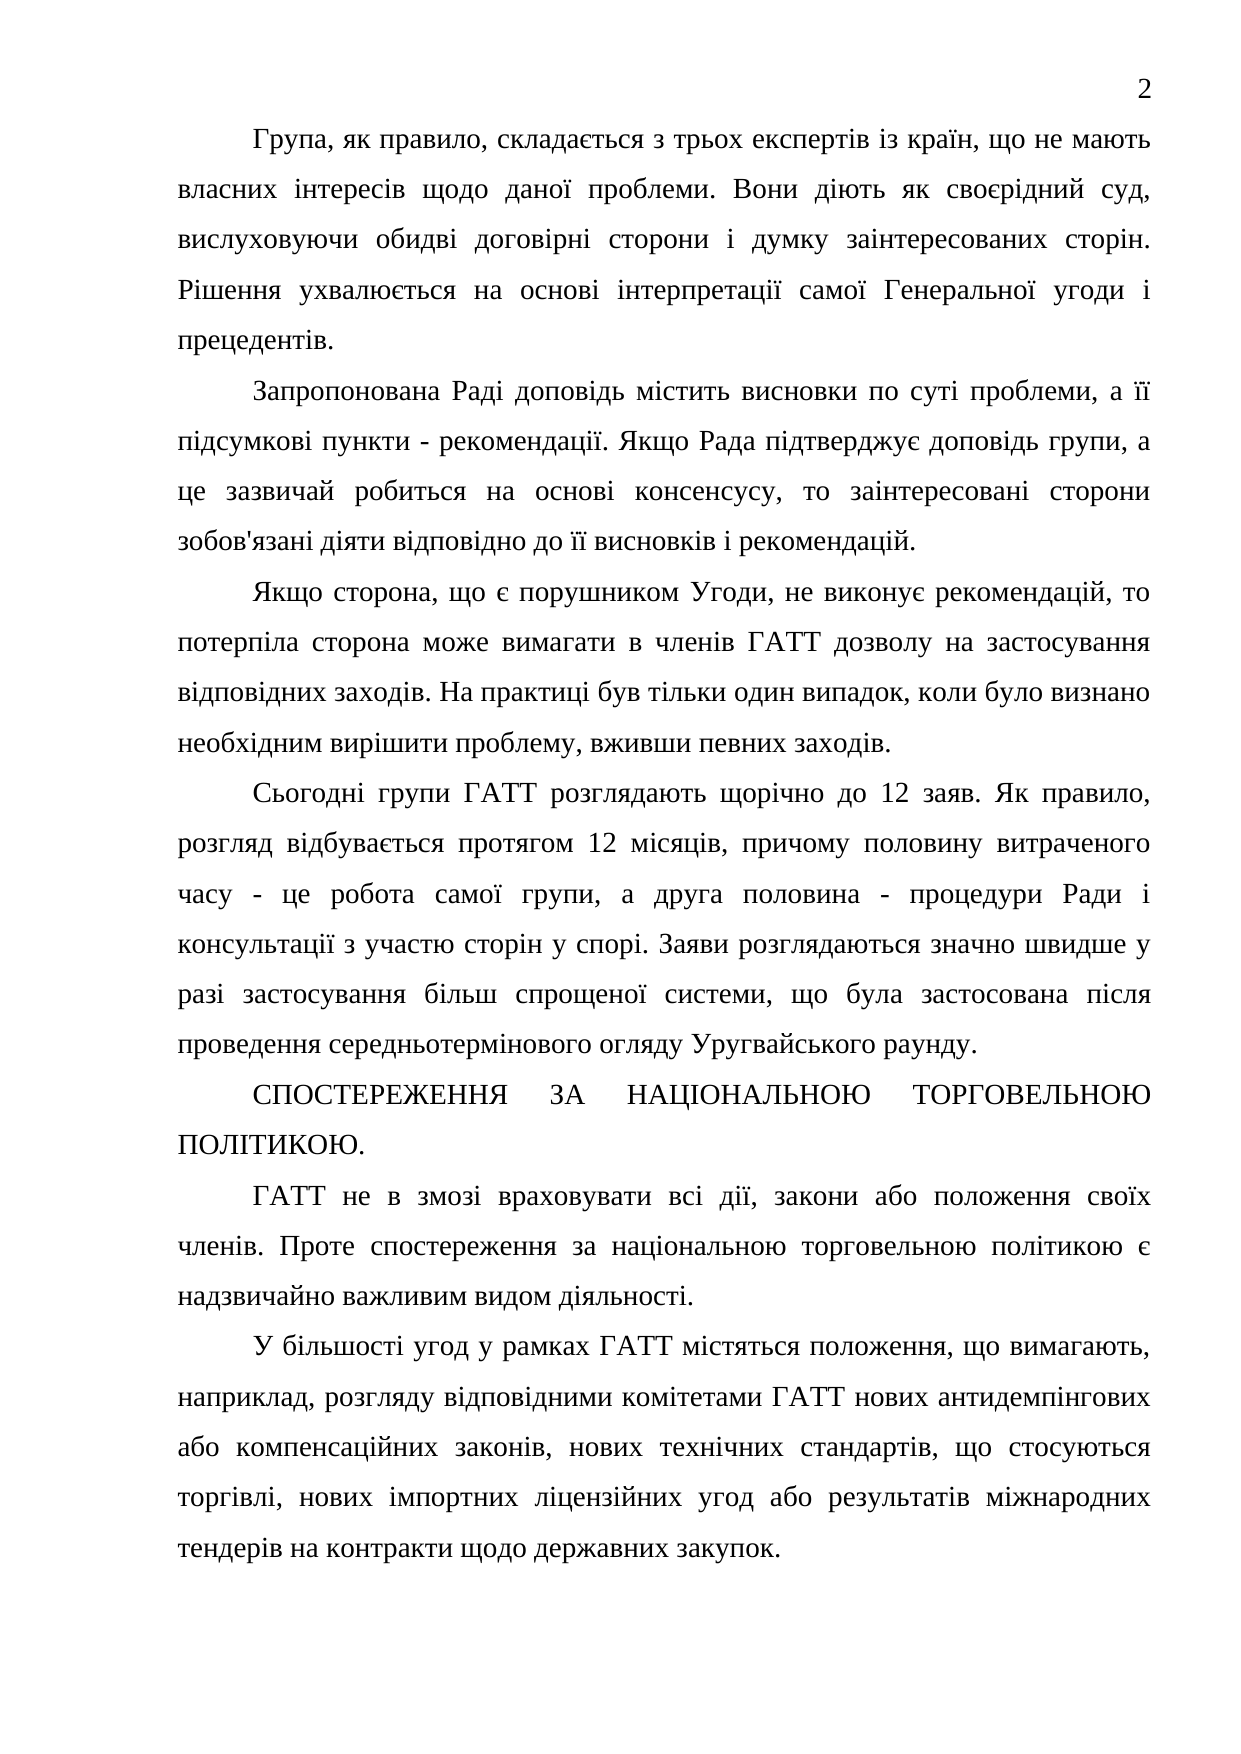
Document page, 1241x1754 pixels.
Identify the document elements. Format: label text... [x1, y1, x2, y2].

text Група, як правило, складається з трьох експертів із країн, що не мають власних інтересів щодо даної проблеми. Вони діють як своєрідний суд, вислуховуючи обидві договірні сторони і думку заінтересованих сторін. Рішення ухвалюється на основі інтерпретації самої Генеральної угоди і прецедентів. [177, 121, 1152, 356]
text Сьогодні групи ГАТТ розглядають щорічно до 12 заяв. Як правило, розгляд відбувається протягом 12 місяців, причому половину витраченого часу - це робота самої групи, а друга половина - процедури Ради і консультації з участю сторін у спорі. Заяви розглядаються значно швидше у разі застосування більш спрощеної системи, що була застосована після проведення середньотермінового огляду Уругвайського раунду. [177, 775, 1152, 1060]
text Якщо сторона, що є порушником Угоди, не виконує рекомендацій, то потерпіла сторона може вимагати в членів ГАТТ дозволу на застосування відповідних заходів. На практиці був тільки один випадок, коли було визнано необхідним вирішити проблему, вживши певних заходів. [177, 574, 1152, 758]
text ГАТТ не в змозі враховувати всі дії, закони або положення своїх членів. Проте спостереження за національною торговельною політикою є надзвичайно важливим видом діяльності. [177, 1178, 1152, 1312]
text СПОСТЕРЕЖЕННЯ ЗА НАЦІОНАЛЬНОЮ ТОРГОВЕЛЬНОЮ ПОЛІТИКОЮ. [177, 1077, 1152, 1161]
text Запропонована Раді доповідь містить висновки по суті проблеми, а її підсумкові пункти - рекомендації. Якщо Рада підтверджує доповідь групи, а це зазвичай робиться на основі консенсусу, то заінтересовані сторони зобов'язані діяти відповідно до її висновків і рекомендацій. [177, 373, 1152, 557]
text У більшості угод у рамках ГАТТ містяться положення, що вимагають, наприклад, розгляду відповідними комітетами ГАТТ нових антидемпінгових або компенсаційних законів, нових технічних стандартів, що стосуються торгівлі, нових імпортних ліцензійних угод або результатів міжнародних тендерів на контракти щодо державних закупок. [177, 1328, 1152, 1563]
